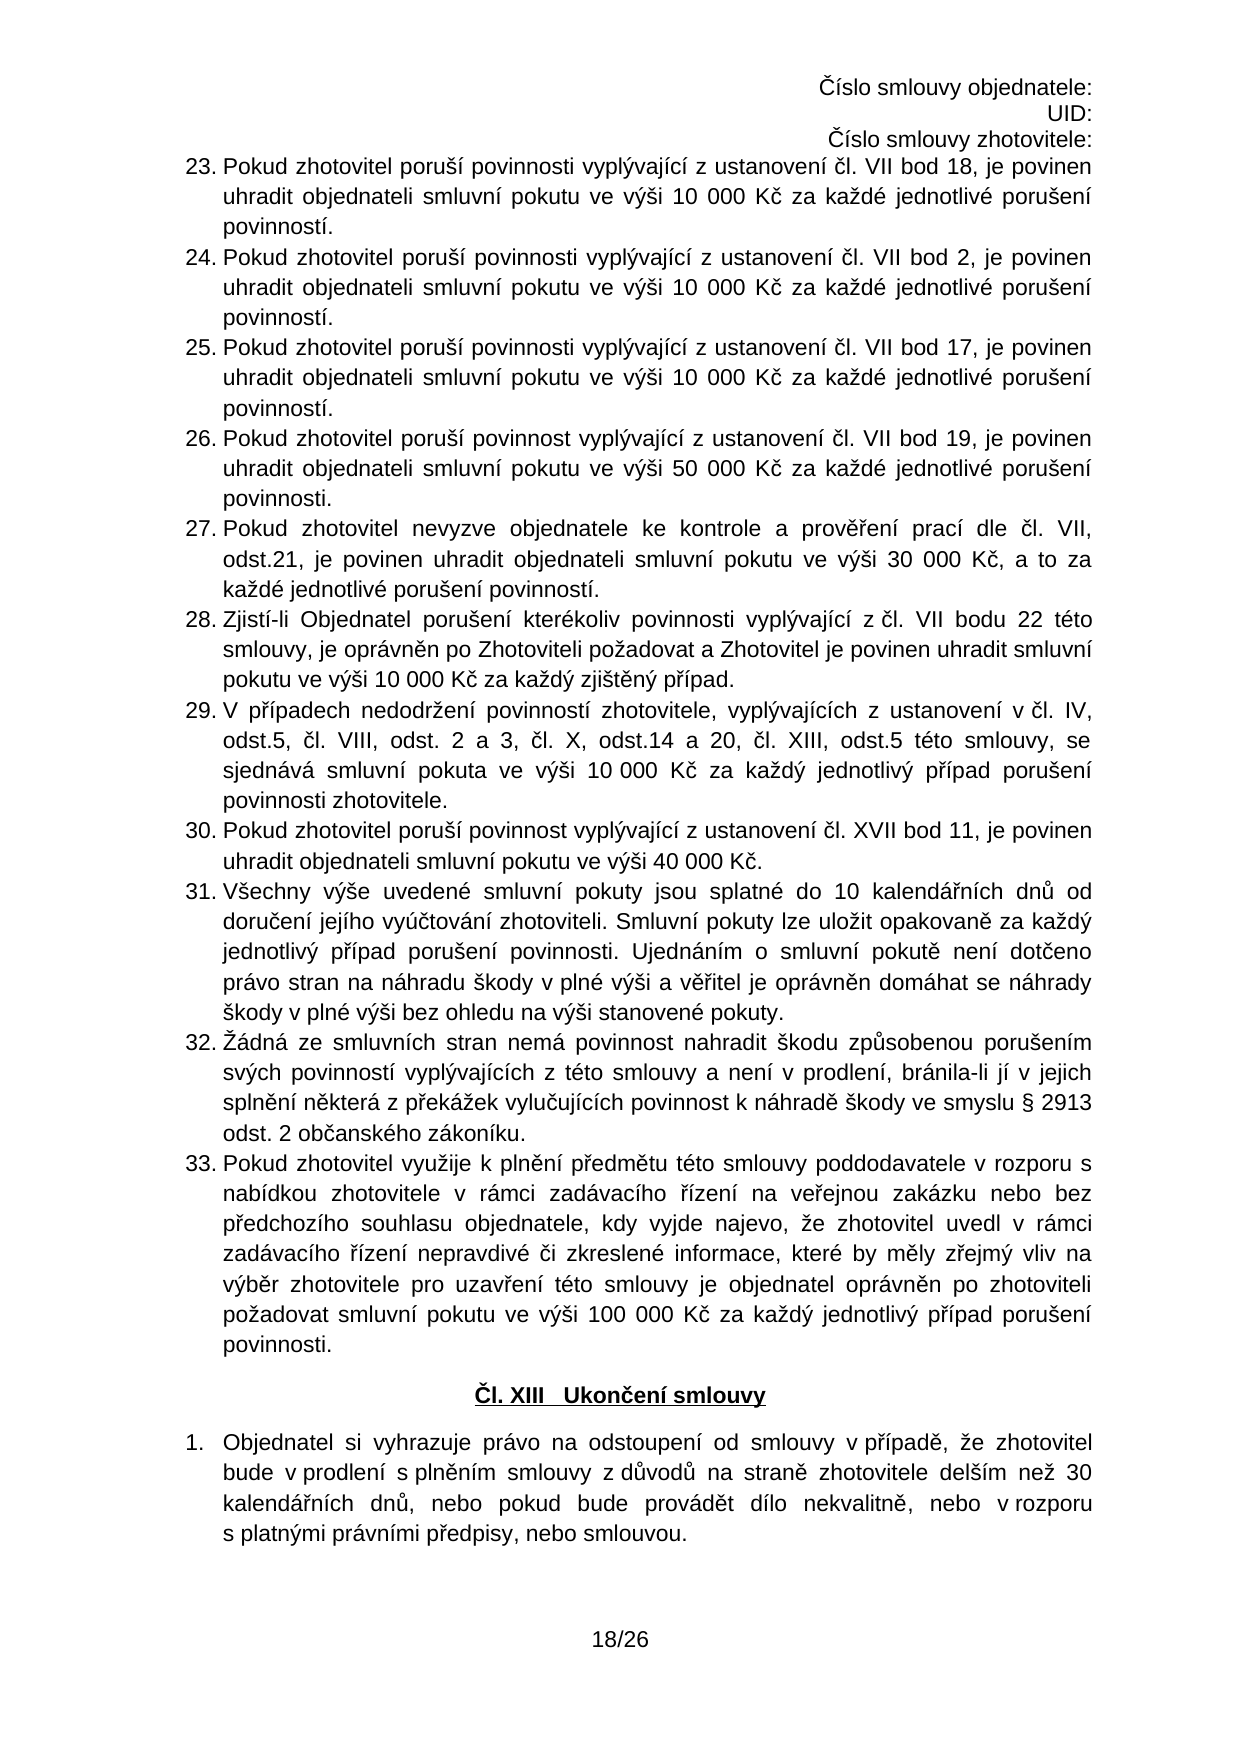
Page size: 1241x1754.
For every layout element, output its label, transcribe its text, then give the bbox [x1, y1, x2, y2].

text Čl. XIII Ukončení smlouvy [148, 1382, 1093, 1408]
list Pokud zhotovitel poruší povinnost vyplývající z ustanovení čl. VII bod 19, je povinen uhradit objednateli smluvní pokutu ve výši 50 000 Kč za každé jednotlivé porušení povinnosti. [185, 425, 1093, 511]
list Pokud zhotovitel využije k plnění předmětu této smlouvy poddodavatele v rozporu s nabídkou zhotovitele v rámci zadávacího řízení na veřejnou zakázku nebo bez předchozího souhlasu objednatele, kdy vyjde najevo, že zhotovitel uvedl v rámci zadávacího řízení nepravdivé či zkreslené informace, které by měly zřejmý vliv na výběr zhotovitele pro uzavření této smlouvy je objednatel oprávněn po zhotoviteli požadovat smluvní pokutu ve výši 100 000 Kč za každý jednotlivý případ porušení povinnosti. [185, 1150, 1093, 1357]
list V případech nedodržení povinností zhotovitele, vyplývajících z ustanovení v čl. IV, odst.5, čl. VIII, odst. 2 a 3, čl. X, odst.14 a 20, čl. XIII, odst.5 této smlouvy, se sjednává smluvní pokuta ve výši 10 000 Kč za každý jednotlivý případ porušení povinnosti zhotovitele. [185, 697, 1093, 813]
list Žádná ze smluvních stran nemá povinnost nahradit škodu způsobenou porušením svých povinností vyplývajících z této smlouvy a není v prodlení, bránila-li jí v jejich splnění některá z překážek vylučujících povinnost k náhradě škody ve smyslu § 2913 odst. 2 občanského zákoníku. [185, 1029, 1093, 1146]
list Pokud zhotovitel poruší povinnosti vyplývající z ustanovení čl. VII bod 2, je povinen uhradit objednateli smluvní pokutu ve výši 10 000 Kč za každé jednotlivé porušení povinností. [185, 243, 1093, 330]
list Pokud zhotovitel poruší povinnosti vyplývající z ustanovení čl. VII bod 18, je povinen uhradit objednateli smluvní pokutu ve výši 10 000 Kč za každé jednotlivé porušení povinností. [185, 153, 1093, 239]
list Pokud zhotovitel poruší povinnost vyplývající z ustanovení čl. XVII bod 11, je povinen uhradit objednateli smluvní pokutu ve výši 40 000 Kč. [185, 817, 1093, 874]
list Všechny výše uvedené smluvní pokuty jsou splatné do 10 kalendářních dnů od doručení jejího vyúčtování zhotoviteli. Smluvní pokuty lze uložit opakovaně za každý jednotlivý případ porušení povinnosti. Ujednáním o smluvní pokutě není dotčeno právo stran na náhradu škody v plné výši a věřitel je oprávněn domáhat se náhrady škody v plné výši bez ohledu na výši stanovené pokuty. [185, 878, 1093, 1025]
list Objednatel si vyhrazuje právo na odstoupení od smlouvy v případě, že zhotovitel bude v prodlení s plněním smlouvy z důvodů na straně zhotovitele delším než 30 kalendářních dnů, nebo pokud bude provádět dílo nekvalitně, nebo v rozporu s platnými právními předpisy, nebo smlouvou. [185, 1429, 1093, 1546]
list Pokud zhotovitel nevyzve objednatele ke kontrole a prověření prací dle čl. VII, odst.21, je povinen uhradit objednateli smluvní pokutu ve výši 30 000 Kč, a to za každé jednotlivé porušení povinností. [185, 515, 1093, 602]
list Zjistí-li Objednatel porušení kterékoliv povinnosti vyplývající z čl. VII bodu 22 této smlouvy, je oprávněn po Zhotoviteli požadovat a Zhotovitel je povinen uhradit smluvní pokutu ve výši 10 000 Kč za každý zjištěný případ. [185, 606, 1093, 693]
list Pokud zhotovitel poruší povinnosti vyplývající z ustanovení čl. VII bod 17, je povinen uhradit objednateli smluvní pokutu ve výši 10 000 Kč za každé jednotlivé porušení povinností. [185, 334, 1093, 421]
